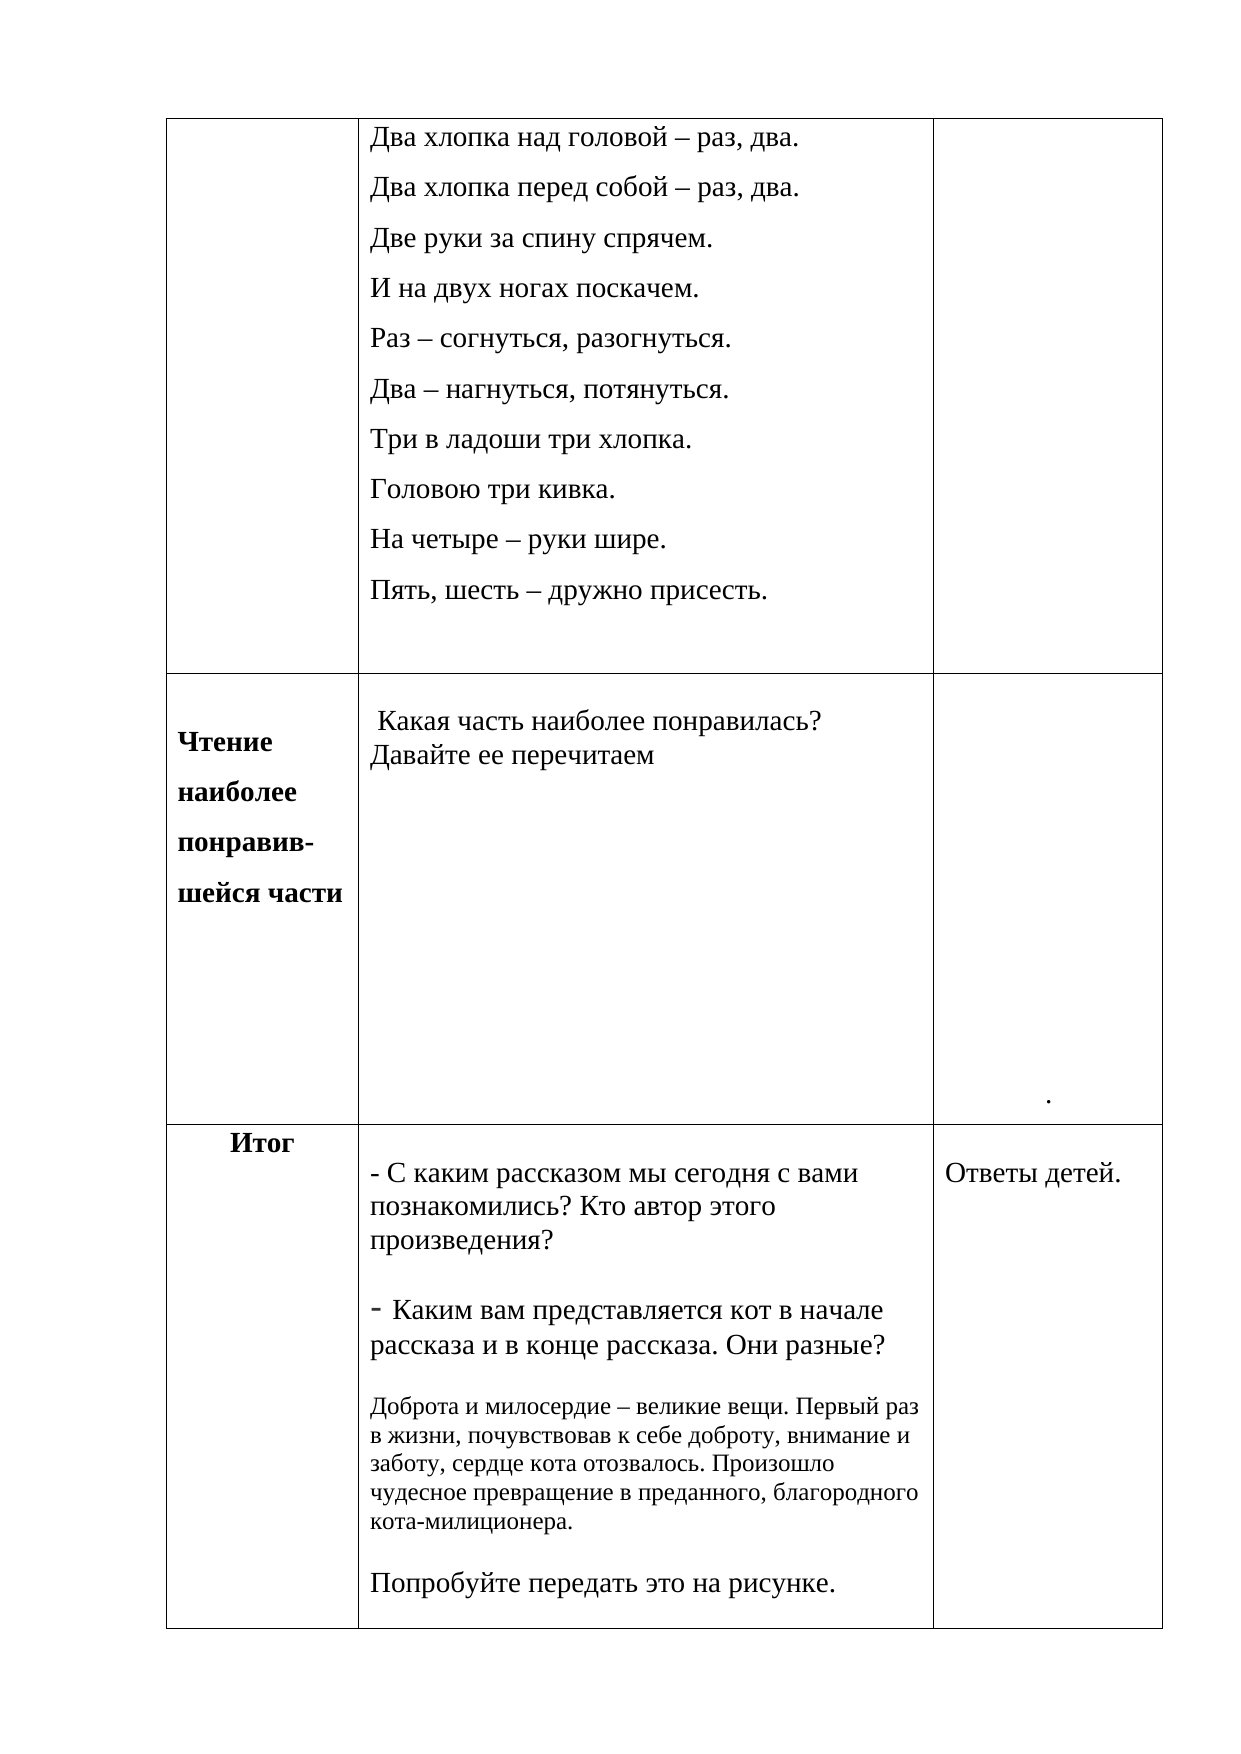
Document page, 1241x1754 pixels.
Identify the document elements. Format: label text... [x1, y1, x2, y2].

table_cell Ответы детей. [934, 1125, 1162, 1628]
table_cell Какая часть наиболее понравилась? Давайте ее перечитаем [359, 674, 933, 1124]
table_cell . [934, 674, 1162, 1124]
table_cell Чтение наиболее понравив-шейся части [167, 674, 358, 1124]
table_cell [934, 119, 1162, 672]
table_cell Итог [167, 1125, 358, 1628]
table_cell [167, 119, 358, 672]
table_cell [359, 119, 933, 672]
table_cell - С каким рассказом мы сегодня с вами познакомились? Кто автор этого произведения? - Каким вам представляется кот в начале рассказа и в конце рассказа. Они разные? Доброта и милосердие – великие вещи. Первый раз в жизни, почувствовав к себе доброту, внимание и заботу, сердце кота отозвалось. Произошло чудесное превращение в преданного, благородного кота-милиционера. Попробуйте передать это на рисунке. [359, 1125, 933, 1628]
